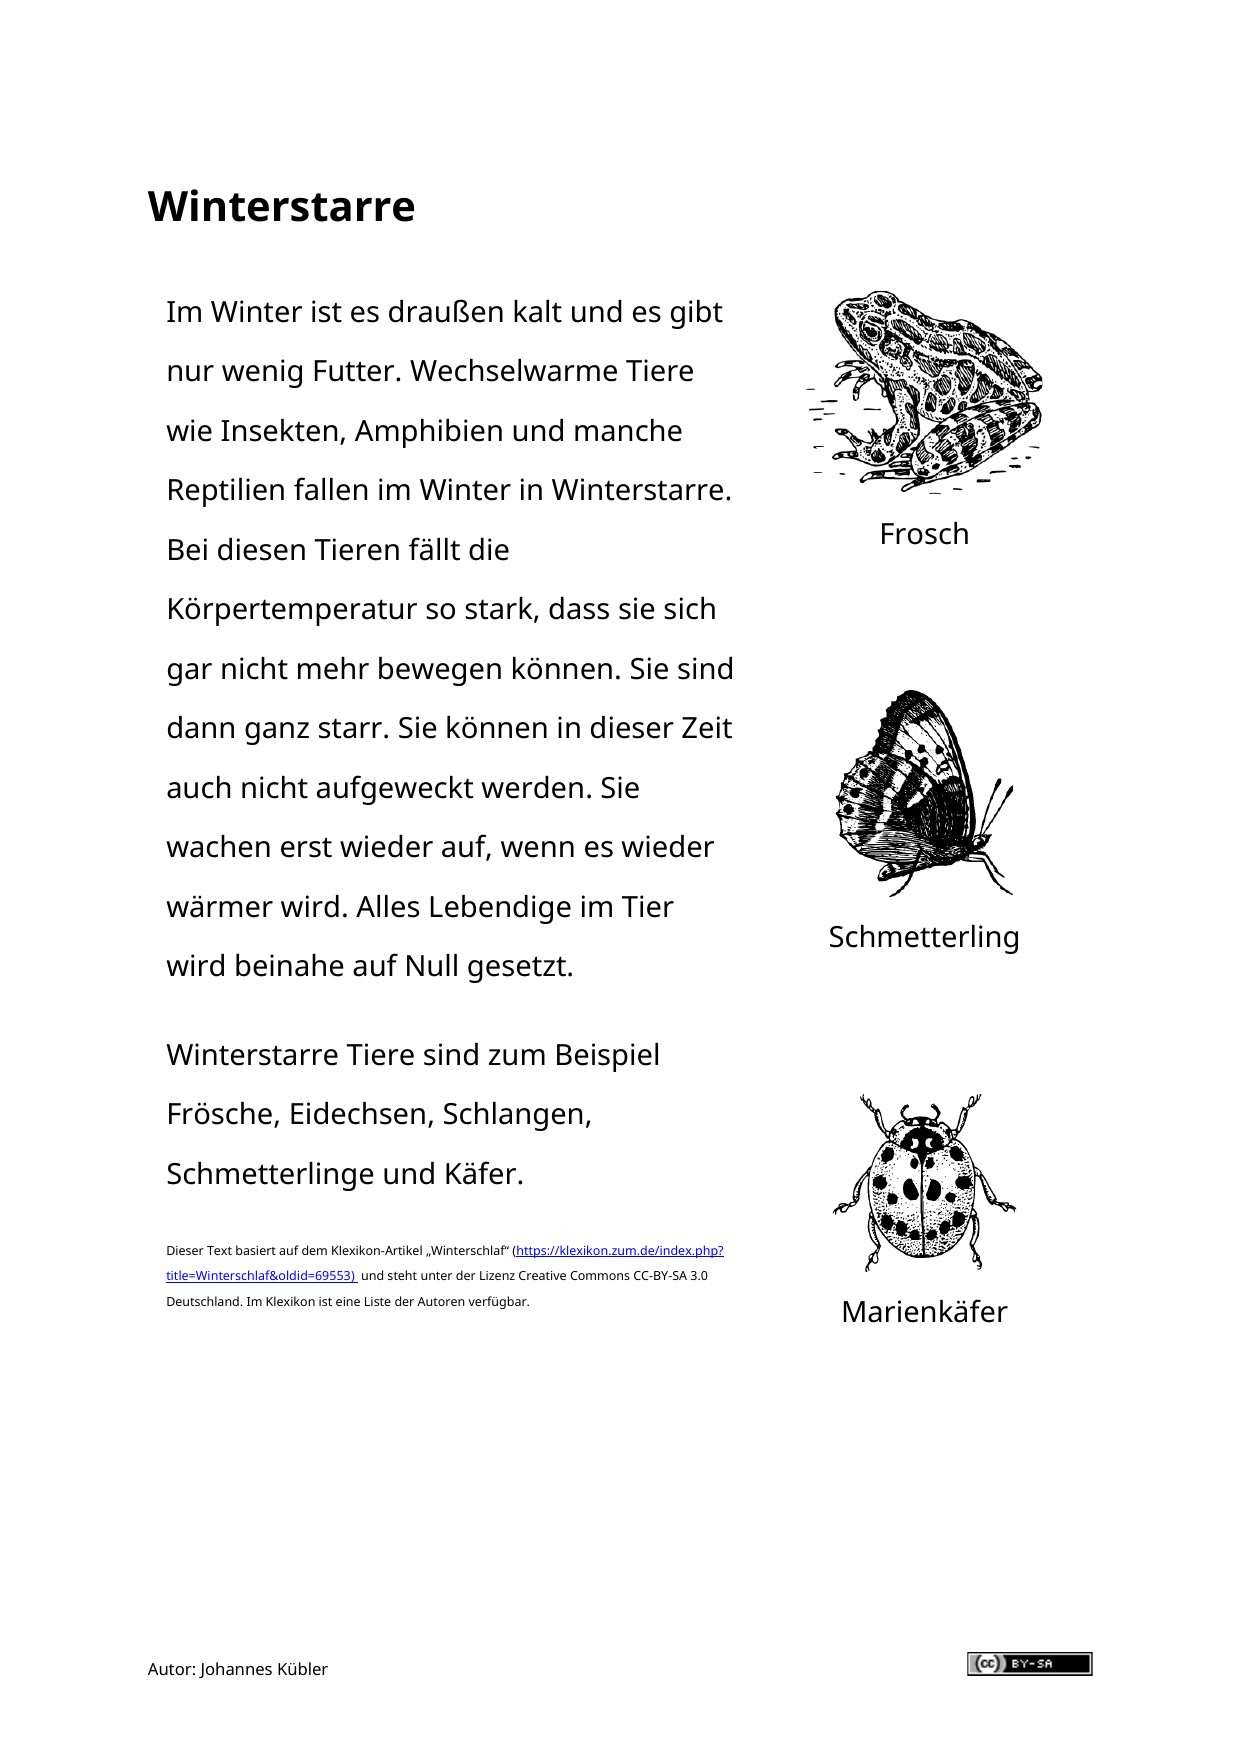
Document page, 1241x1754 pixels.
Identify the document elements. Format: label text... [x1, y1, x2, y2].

table_header Im Winter ist es draußen kalt und es gibt nur wenig Futter. Wechselwarme Tiere wie Insekten, Amphibien und manche Reptilien fallen im Winter in Winterstarre. Bei diesen Tieren fällt die Körpertemperatur so stark, dass sie sich gar nicht mehr bewegen können. Sie sind dann ganz starr. Sie können in dieser Zeit auch nicht aufgeweckt werden. Sie wachen erst wieder auf, wenn es wieder wärmer wird. Alles Lebendige im Tier wird beinahe auf Null gesetzt. Winterstarre Tiere sind zum Beispiel Frösche, Eidechsen, Schlangen, Schmetterlinge und Käfer. Dieser Text basiert auf dem Klexikon-Artikel „Winterschlaf“ (https://klexikon.zum.de/index.php?title=Winterschlaf&oldid=69553) und steht unter der Lizenz Creative Commons CC-BY-SA 3.0 Deutschland. Im Klexikon ist eine Liste der Autoren verfügbar. [136, 291, 753, 1404]
picture [832, 1094, 1017, 1272]
table_header Frosch Schmetterling Marienkäfer [753, 291, 1096, 1404]
picture [835, 690, 1013, 897]
text Winterstarre [148, 177, 1093, 233]
picture [967, 1652, 1093, 1676]
picture [806, 291, 1043, 494]
